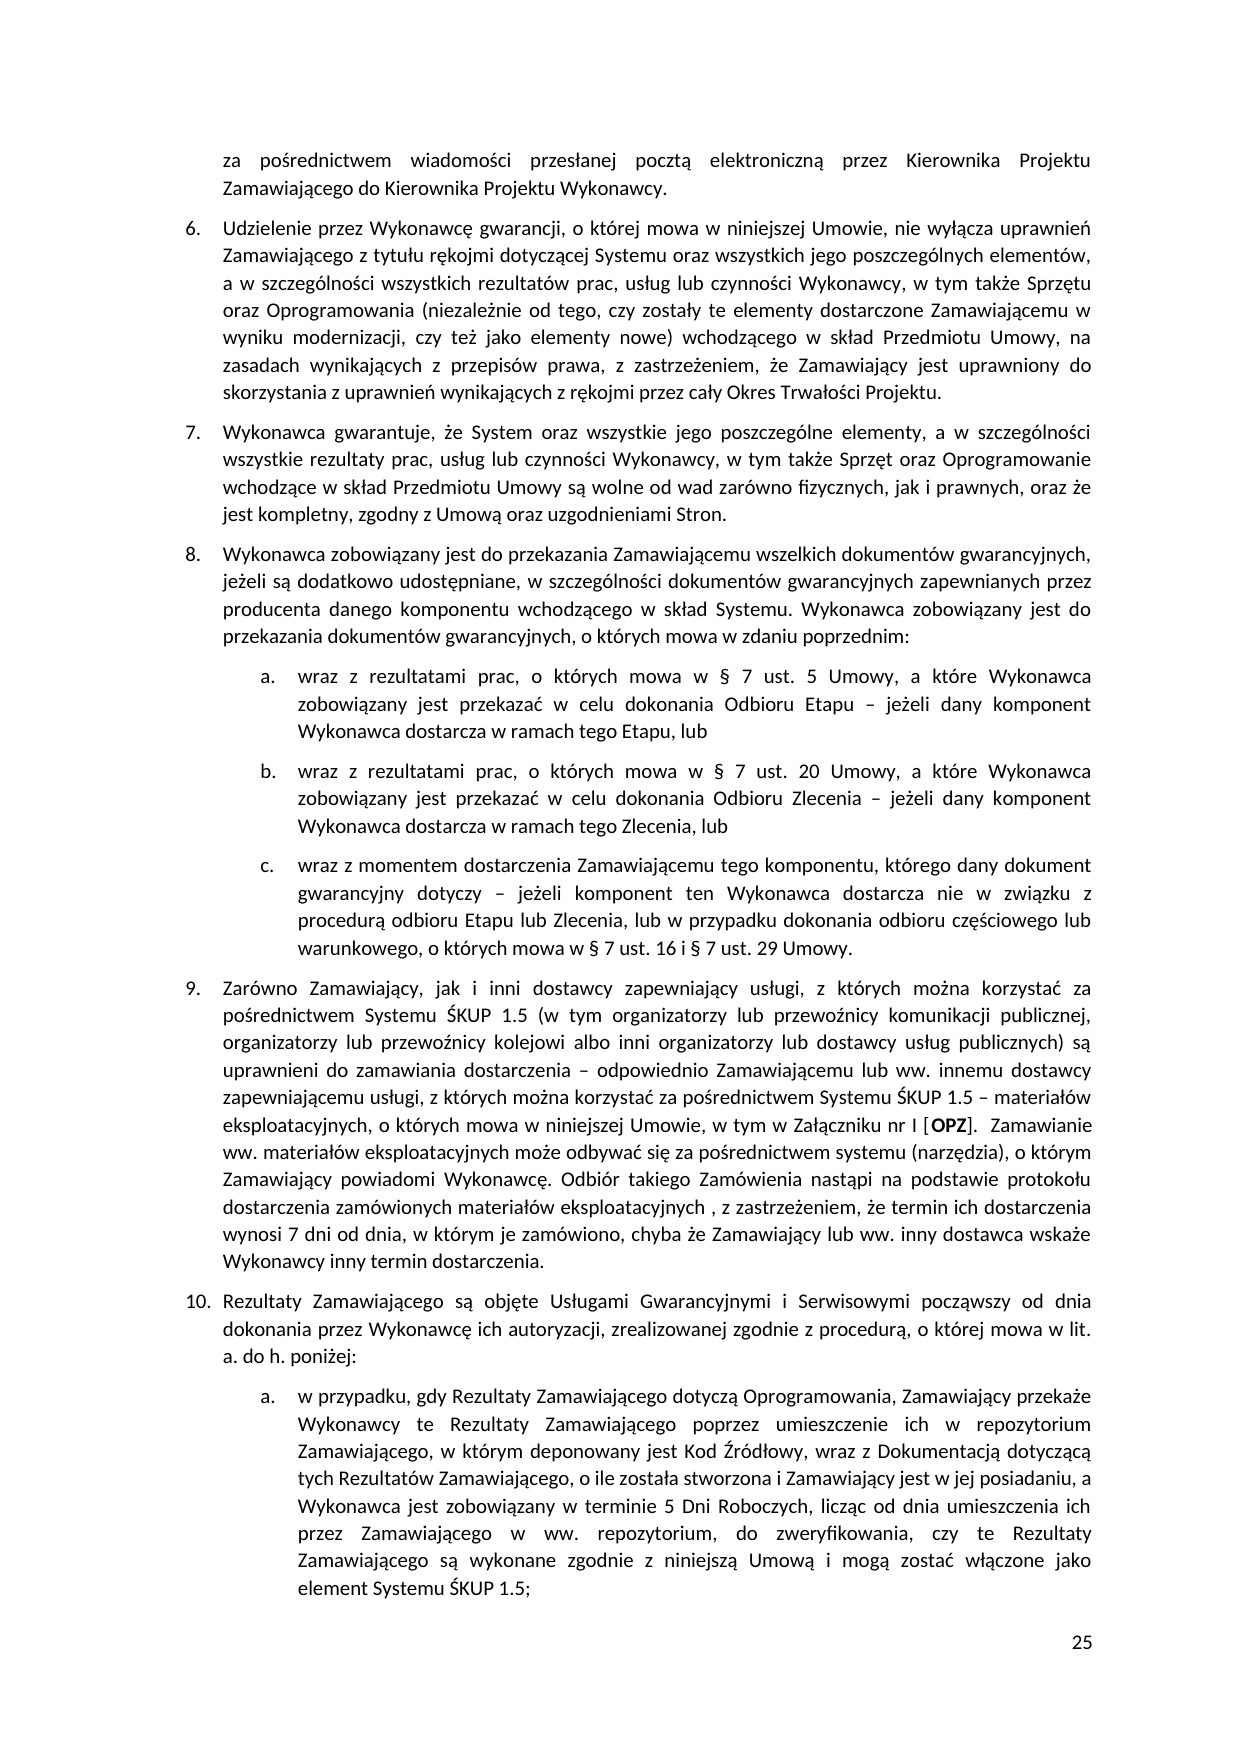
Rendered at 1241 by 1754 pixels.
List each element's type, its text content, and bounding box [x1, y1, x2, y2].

list wraz z rezultatami prac, o których mowa w § 7 ust. 5 Umowy, a które Wykonawca zobowiązany jest przekazać w celu dokonania Odbioru Etapu – jeżeli dany komponent Wykonawca dostarcza w ramach tego Etapu, lub [260, 663, 1093, 743]
list Wykonawca gwarantuje, że System oraz wszystkie jego poszczególne elementy, a w szczególności wszystkie rezultaty prac, usług lub czynności Wykonawcy, w tym także Sprzęt oraz Oprogramowanie wchodzące w skład Przedmiotu Umowy są wolne od wad zarówno fizycznych, jak i prawnych, oraz że jest kompletny, zgodny z Umową oraz uzgodnieniami Stron. [185, 419, 1093, 527]
list wraz z momentem dostarczenia Zamawiającemu tego komponentu, którego dany dokument gwarancyjny dotyczy – jeżeli komponent ten Wykonawca dostarcza nie w związku z procedurą odbioru Etapu lub Zlecenia, lub w przypadku dokonania odbioru częściowego lub warunkowego, o których mowa w § 7 ust. 16 i § 7 ust. 29 Umowy. [260, 853, 1093, 960]
list Wykonawca zobowiązany jest do przekazania Zamawiającemu wszelkich dokumentów gwarancyjnych, jeżeli są dodatkowo udostępniane, w szczególności dokumentów gwarancyjnych zapewnianych przez producenta danego komponentu wchodzącego w skład Systemu. Wykonawca zobowiązany jest do przekazania dokumentów gwarancyjnych, o których mowa w zdaniu poprzednim: [185, 541, 1093, 649]
list wraz z rezultatami prac, o których mowa w § 7 ust. 20 Umowy, a które Wykonawca zobowiązany jest przekazać w celu dokonania Odbioru Zlecenia – jeżeli dany komponent Wykonawca dostarcza w ramach tego Zlecenia, lub [260, 758, 1093, 838]
list Zarówno Zamawiający, jak i inni dostawcy zapewniający usługi, z których można korzystać za pośrednictwem Systemu ŚKUP 1.5 (w tym organizatorzy lub przewoźnicy komunikacji publicznej, organizatorzy lub przewoźnicy kolejowi albo inni organizatorzy lub dostawcy usług publicznych) są uprawnieni do zamawiania dostarczenia – odpowiednio Zamawiającemu lub ww. innemu dostawcy zapewniającemu usługi, z których można korzystać za pośrednictwem Systemu ŚKUP 1.5 – materiałów eksploatacyjnych, o których mowa w niniejszej Umowie, w tym w Załączniku nr I [OPZ]. Zamawianie ww. materiałów eksploatacyjnych może odbywać się za pośrednictwem systemu (narzędzia), o którym Zamawiający powiadomi Wykonawcę. Odbiór takiego Zamówienia nastąpi na podstawie protokołu dostarczenia zamówionych materiałów eksploatacyjnych , z zastrzeżeniem, że termin ich dostarczenia wynosi 7 dni od dnia, w którym je zamówiono, chyba że Zamawiający lub ww. inny dostawca wskaże Wykonawcy inny termin dostarczenia. [185, 975, 1093, 1274]
list Udzielenie przez Wykonawcę gwarancji, o której mowa w niniejszej Umowie, nie wyłącza uprawnień Zamawiającego z tytułu rękojmi dotyczącej Systemu oraz wszystkich jego poszczególnych elementów, a w szczególności wszystkich rezultatów prac, usług lub czynności Wykonawcy, w tym także Sprzętu oraz Oprogramowania (niezależnie od tego, czy zostały te elementy dostarczone Zamawiającemu w wyniku modernizacji, czy też jako elementy nowe) wchodzącego w skład Przedmiotu Umowy, na zasadach wynikających z przepisów prawa, z zastrzeżeniem, że Zamawiający jest uprawniony do skorzystania z uprawnień wynikających z rękojmi przez cały Okres Trwałości Projektu. [185, 215, 1093, 405]
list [185, 148, 1093, 200]
list w przypadku, gdy Rezultaty Zamawiającego dotyczą Oprogramowania, Zamawiający przekaże Wykonawcy te Rezultaty Zamawiającego poprzez umieszczenie ich w repozytorium Zamawiającego, w którym deponowany jest Kod Źródłowy, wraz z Dokumentacją dotyczącą tych Rezultatów Zamawiającego, o ile została stworzona i Zamawiający jest w jej posiadaniu, a Wykonawca jest zobowiązany w terminie 5 Dni Roboczych, licząc od dnia umieszczenia ich przez Zamawiającego w ww. repozytorium, do zweryfikowania, czy te Rezultaty Zamawiającego są wykonane zgodnie z niniejszą Umową i mogą zostać włączone jako element Systemu ŚKUP 1.5; [260, 1383, 1093, 1601]
list Rezultaty Zamawiającego są objęte Usługami Gwarancyjnymi i Serwisowymi począwszy od dnia dokonania przez Wykonawcę ich autoryzacji, zrealizowanej zgodnie z procedurą, o której mowa w lit. a. do h. poniżej: [185, 1289, 1093, 1369]
